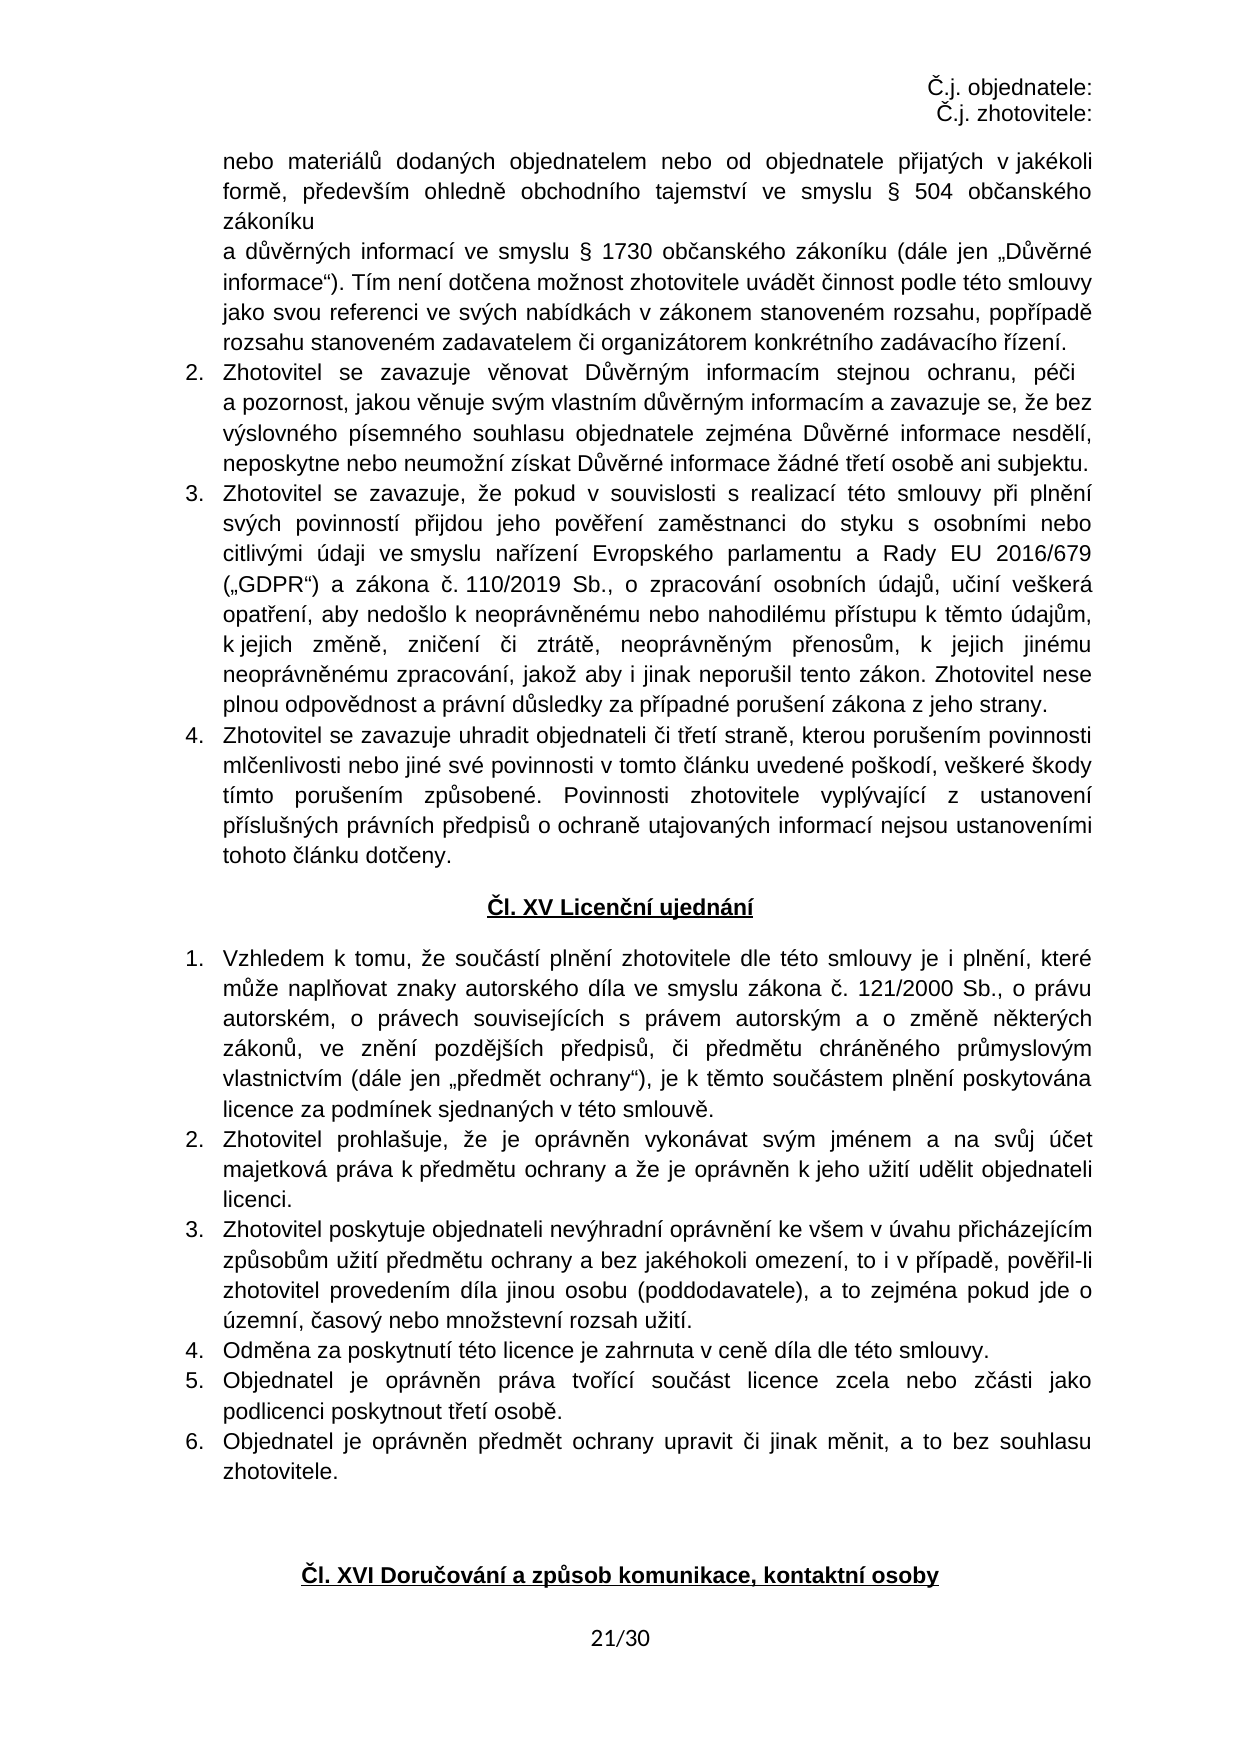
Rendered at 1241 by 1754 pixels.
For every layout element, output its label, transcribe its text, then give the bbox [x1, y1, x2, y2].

list Vzhledem k tomu, že součástí plnění zhotovitele dle této smlouvy je i plnění, které může naplňovat znaky autorského díla ve smyslu zákona č. 121/2000 Sb., o právu autorském, o právech souvisejících s právem autorským a o změně některých zákonů, ve znění pozdějších předpisů, či předmětu chráněného průmyslovým vlastnictvím (dále jen „předmět ochrany“), je k těmto součástem plnění poskytována licence za podmínek sjednaných v této smlouvě. [185, 944, 1093, 1122]
text Čl. XVI Doručování a způsob komunikace, kontaktní osoby [148, 1562, 1093, 1588]
list Zhotovitel se zavazuje uhradit objednateli či třetí straně, kterou porušením povinnosti mlčenlivosti nebo jiné své povinnosti v tomto článku uvedené poškodí, veškeré škody tímto porušením způsobené. Povinnosti zhotovitele vyplývající z ustanovení příslušných právních předpisů o ochraně utajovaných informací nejsou ustanoveními tohoto článku dotčeny. [185, 722, 1093, 869]
list Objednatel je oprávněn práva tvořící součást licence zcela nebo zčásti jako podlicenci poskytnout třetí osobě. [185, 1367, 1093, 1424]
list Zhotovitel prohlašuje, že je oprávněn vykonávat svým jménem a na svůj účet majetková práva k předmětu ochrany a že je oprávněn k jeho užití udělit objednateli licenci. [185, 1126, 1093, 1212]
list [185, 148, 1093, 355]
list Odměna za poskytnutí této licence je zahrnuta v ceně díla dle této smlouvy. [185, 1337, 1093, 1363]
text Čl. XV Licenční ujednání [148, 893, 1093, 920]
list Zhotovitel poskytuje objednateli nevýhradní oprávnění ke všem v úvahu přicházejícím způsobům užití předmětu ochrany a bez jakéhokoli omezení, to i v případě, pověřil-li zhotovitel provedením díla jinou osobu (poddodavatele), a to zejména pokud jde o územní, časový nebo množstevní rozsah užití. [185, 1216, 1093, 1333]
list Zhotovitel se zavazuje věnovat Důvěrným informacím stejnou ochranu, péči a pozornost, jakou věnuje svým vlastním důvěrným informacím a zavazuje se, že bez výslovného písemného souhlasu objednatele zejména Důvěrné informace nesdělí, neposkytne nebo neumožní získat Důvěrné informace žádné třetí osobě ani subjektu. [185, 359, 1093, 476]
list Objednatel je oprávněn předmět ochrany upravit či jinak měnit, a to bez souhlasu zhotovitele. [185, 1428, 1093, 1484]
list Zhotovitel se zavazuje, že pokud v souvislosti s realizací této smlouvy při plnění svých povinností přijdou jeho pověření zaměstnanci do styku s osobními nebo citlivými údaji ve smyslu nařízení Evropského parlamentu a Rady EU 2016/679 („GDPR“) a zákona č. 110/2019 Sb., o zpracování osobních údajů, učiní veškerá opatření, aby nedošlo k neoprávněnému nebo nahodilému přístupu k těmto údajům, k jejich změně, zničení či ztrátě, neoprávněným přenosům, k jejich jinému neoprávněnému zpracování, jakož aby i jinak neporušil tento zákon. Zhotovitel nese plnou odpovědnost a právní důsledky za případné porušení zákona z jeho strany. [185, 480, 1093, 718]
